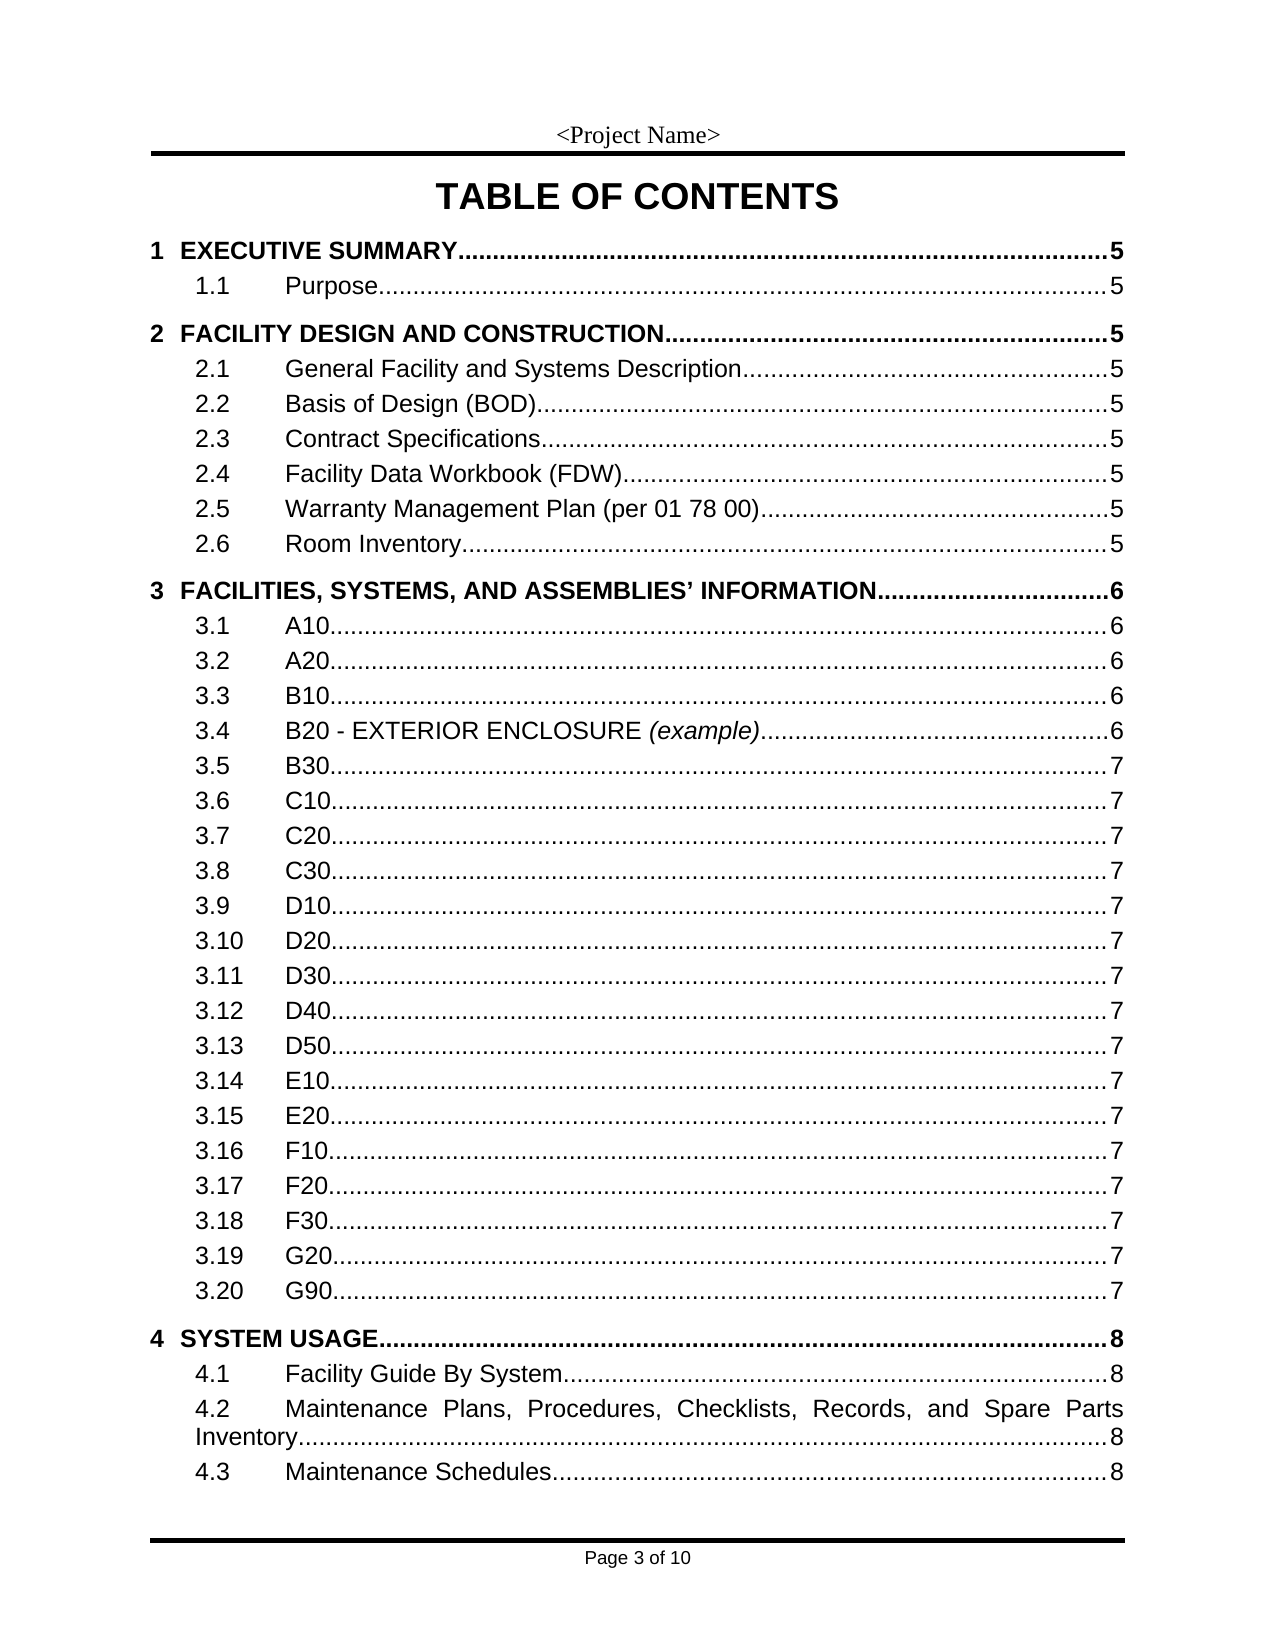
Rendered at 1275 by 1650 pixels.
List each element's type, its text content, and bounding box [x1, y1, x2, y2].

text 3.3 B10 6 [195, 681, 1125, 710]
text 2.1 General Facility and Systems Description 5 [195, 354, 1125, 382]
text 3.1 A10 6 [195, 611, 1125, 640]
text 2.2 Basis of Design (BOD) 5 [195, 389, 1125, 417]
text 2 FACILITY DESIGN AND CONSTRUCTION 5 [150, 319, 1125, 347]
text 3 FACILITIES, SYSTEMS, AND ASSEMBLIES’ INFORMATION 6 [150, 576, 1125, 605]
text 3.2 A20 6 [195, 646, 1125, 675]
text 3.20 G90 7 [195, 1276, 1125, 1305]
text 3.16 F10 7 [195, 1136, 1125, 1165]
text 3.7 C20 7 [195, 821, 1125, 850]
text 2.3 Contract Specifications 5 [195, 424, 1125, 452]
text 1.1 Purpose 5 [195, 271, 1125, 300]
text 4 SYSTEM USAGE 8 [150, 1324, 1125, 1352]
text 1 EXECUTIVE SUMMARY 5 [150, 236, 1125, 265]
text 4.3 Maintenance Schedules 8 [195, 1457, 1125, 1486]
text 3.17 F20 7 [195, 1171, 1125, 1200]
title TABLE OF CONTENTS [150, 174, 1125, 217]
text 3.4 B20 - EXTERIOR ENCLOSURE (example) 6 [195, 716, 1125, 745]
text 3.10 D20 7 [195, 926, 1125, 955]
text 3.8 C30 7 [195, 856, 1125, 885]
text 3.11 D30 7 [195, 961, 1125, 990]
text 2.6 Room Inventory 5 [195, 529, 1125, 557]
text 2.5 Warranty Management Plan (per 01 78 00) 5 [195, 494, 1125, 522]
text 3.15 E20 7 [195, 1101, 1125, 1130]
text 4.2 Maintenance Plans, Procedures, Checklists, Records, and Spare Parts Inventory 8 [195, 1394, 1125, 1451]
text 3.19 G20 7 [195, 1241, 1125, 1270]
text 3.9 D10 7 [195, 891, 1125, 920]
text 3.12 D40 7 [195, 996, 1125, 1025]
text 3.18 F30 7 [195, 1206, 1125, 1235]
text 3.14 E10 7 [195, 1066, 1125, 1095]
text 3.5 B30 7 [195, 751, 1125, 780]
text 3.6 C10 7 [195, 786, 1125, 815]
text 4.1 Facility Guide By System 8 [195, 1359, 1125, 1387]
text 3.13 D50 7 [195, 1031, 1125, 1060]
text 2.4 Facility Data Workbook (FDW) 5 [195, 459, 1125, 487]
